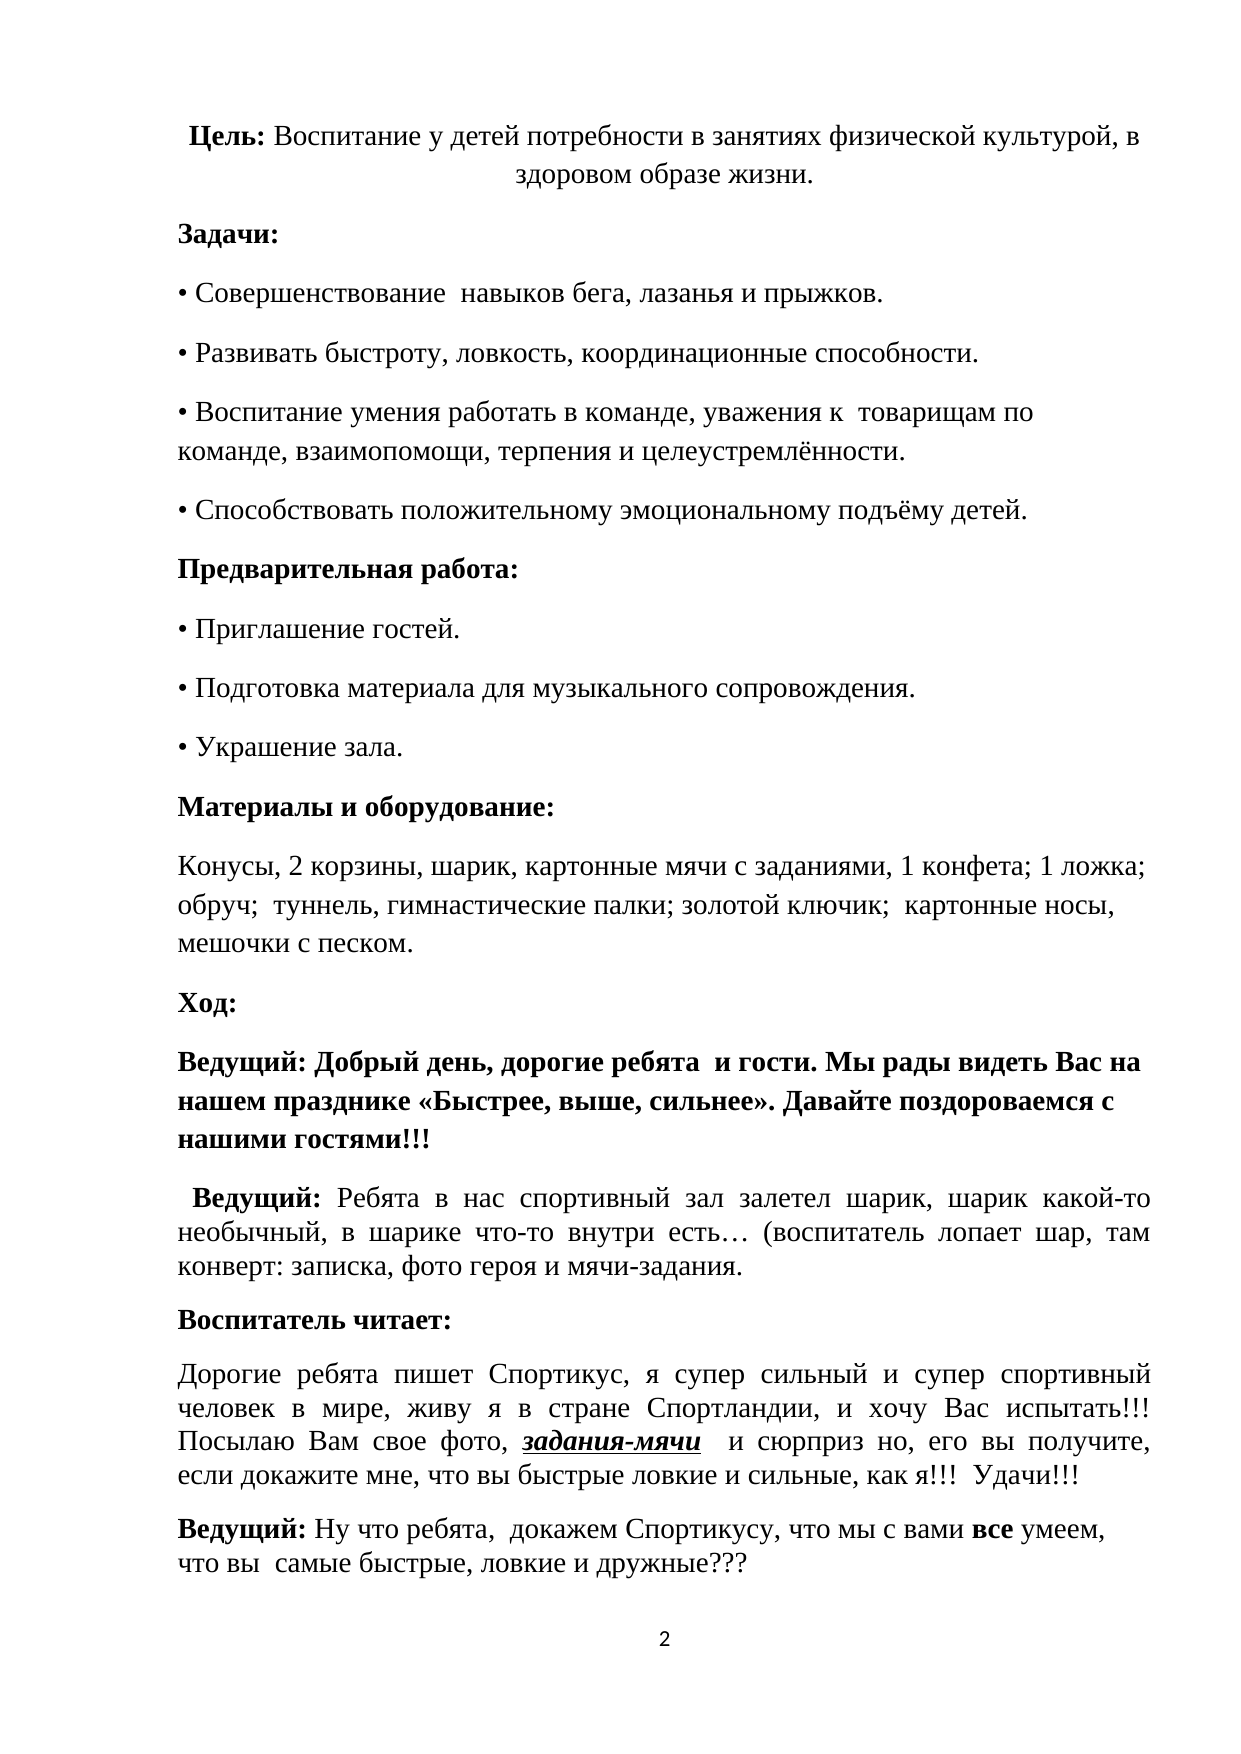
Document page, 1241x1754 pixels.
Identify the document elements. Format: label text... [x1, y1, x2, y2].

text • Совершенствование навыков бега, лазанья и прыжков. [177, 275, 1152, 309]
text Ход: [177, 985, 1152, 1018]
text Задачи: [177, 216, 1152, 249]
text Предварительная работа: [177, 551, 1152, 585]
text Конусы, 2 корзины, шарик, картонные мячи с заданиями, 1 конфета; 1 ложка; обруч; туннель, гимнастические палки; золотой ключик; картонные носы, мешочки с песком. [177, 848, 1152, 959]
text Ведущий: Добрый день, дорогие ребята и гости. Мы рады видеть Вас на нашем празднике «Быстрее, выше, сильнее». Давайте поздороваемся с нашими гостями!!! [177, 1044, 1152, 1155]
text Цель: Воспитание у детей потребности в занятиях физической культурой, в здоровом образе жизни. [177, 118, 1152, 190]
text Материалы и оборудование: [177, 789, 1152, 822]
text • Способствовать положительному эмоциональному подъёму детей. [177, 492, 1152, 526]
text • Украшение зала. [177, 729, 1152, 763]
text Ведущий: Ну что ребята, докажем Спортикусу, что мы с вами все умеем, что вы самые быстрые, ловкие и дружные??? [177, 1511, 1152, 1578]
text Дорогие ребята пишет Спортикус, я супер сильный и супер спортивный человек в мире, живу я в стране Спортландии, и хочу Вас испытать!!! Посылаю Вам свое фото, задания-мячи и сюрприз но, его вы получите, если докажите мне, что вы быстрые ловкие и сильные, как я!!! Удачи!!! [177, 1356, 1152, 1491]
text Воспитатель читает: [177, 1302, 1152, 1336]
text • Подготовка материала для музыкального сопровождения. [177, 670, 1152, 704]
text • Развивать быстроту, ловкость, координационные способности. [177, 335, 1152, 368]
text • Приглашение гостей. [177, 611, 1152, 644]
text • Воспитание умения работать в команде, уважения к товарищам по команде, взаимопомощи, терпения и целеустремлённости. [177, 394, 1152, 466]
text Ведущий: Ребята в нас спортивный зал залетел шарик, шарик какой-то необычный, в шарике что-то внутри есть… (воспитатель лопает шар, там конверт: записка, фото героя и мячи-задания. [177, 1181, 1152, 1281]
